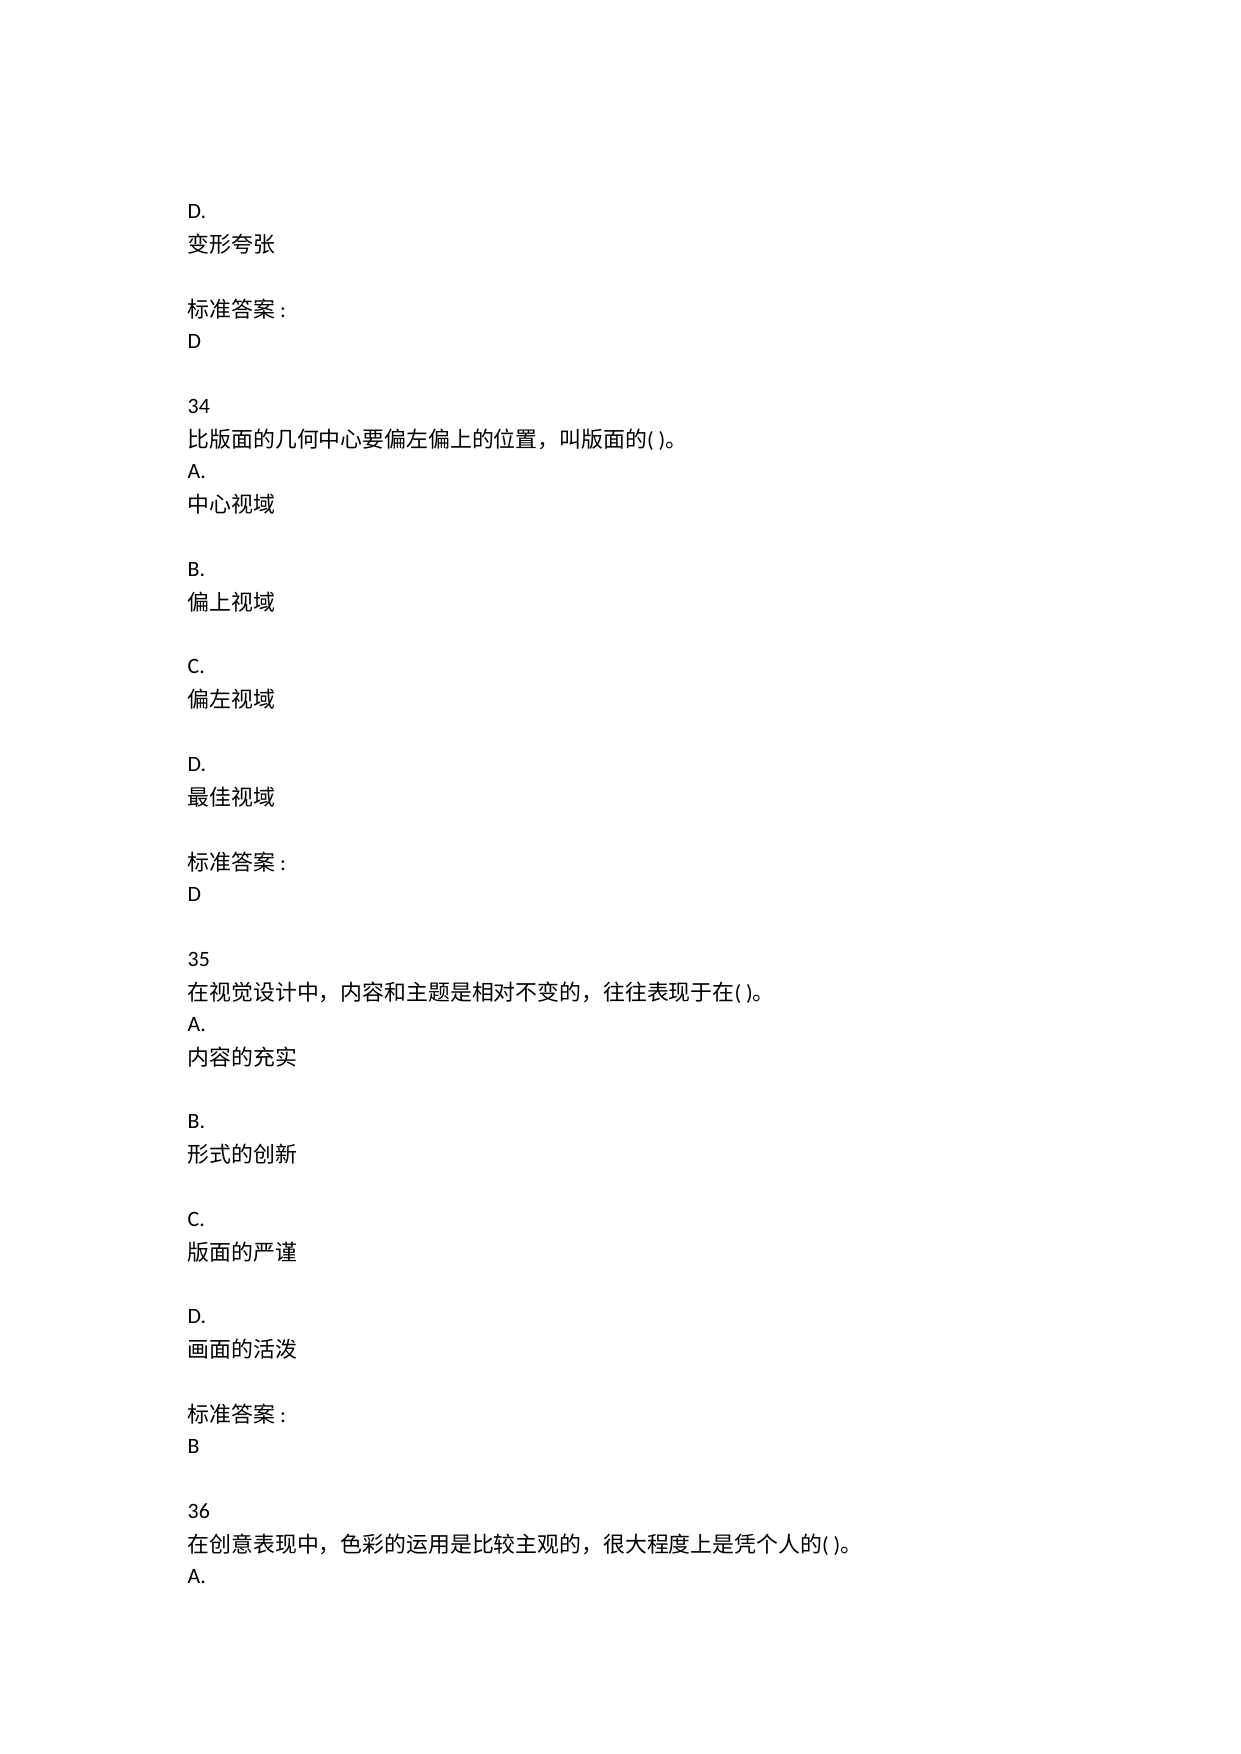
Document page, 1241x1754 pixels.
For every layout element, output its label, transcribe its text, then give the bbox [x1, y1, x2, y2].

text 画面的活泼 [187, 1332, 1053, 1364]
text 偏上视域 [187, 584, 1053, 617]
text 变形夸张 [187, 227, 1053, 259]
text D [187, 877, 1053, 909]
text 偏左视域 [187, 682, 1053, 714]
text C. [187, 1202, 1053, 1234]
text B [187, 1429, 1053, 1462]
text 标准答案 : [187, 292, 1053, 324]
text 内容的充实 [187, 1039, 1053, 1072]
text D. [187, 747, 1053, 779]
text A. [187, 1007, 1053, 1039]
text B. [187, 1104, 1053, 1137]
text 36 [187, 1494, 1053, 1527]
text C. [187, 649, 1053, 682]
text 在视觉设计中，内容和主题是相对不变的，往往表现于在( )。 [187, 974, 1053, 1007]
text 版面的严谨 [187, 1234, 1053, 1267]
text 在创意表现中，色彩的运用是比较主观的，很大程度上是凭个人的( )。 [187, 1527, 1053, 1559]
text A. [187, 454, 1053, 487]
text 35 [187, 942, 1053, 974]
text D. [187, 1299, 1053, 1332]
text 34 [187, 389, 1053, 422]
text 中心视域 [187, 487, 1053, 519]
text A. [187, 1559, 1053, 1592]
text 形式的创新 [187, 1137, 1053, 1169]
text D [187, 324, 1053, 357]
text 比版面的几何中心要偏左偏上的位置，叫版面的( )。 [187, 422, 1053, 454]
text D. [187, 194, 1053, 227]
text B. [187, 552, 1053, 584]
text 标准答案 : [187, 844, 1053, 877]
text 最佳视域 [187, 779, 1053, 812]
text 标准答案 : [187, 1397, 1053, 1429]
